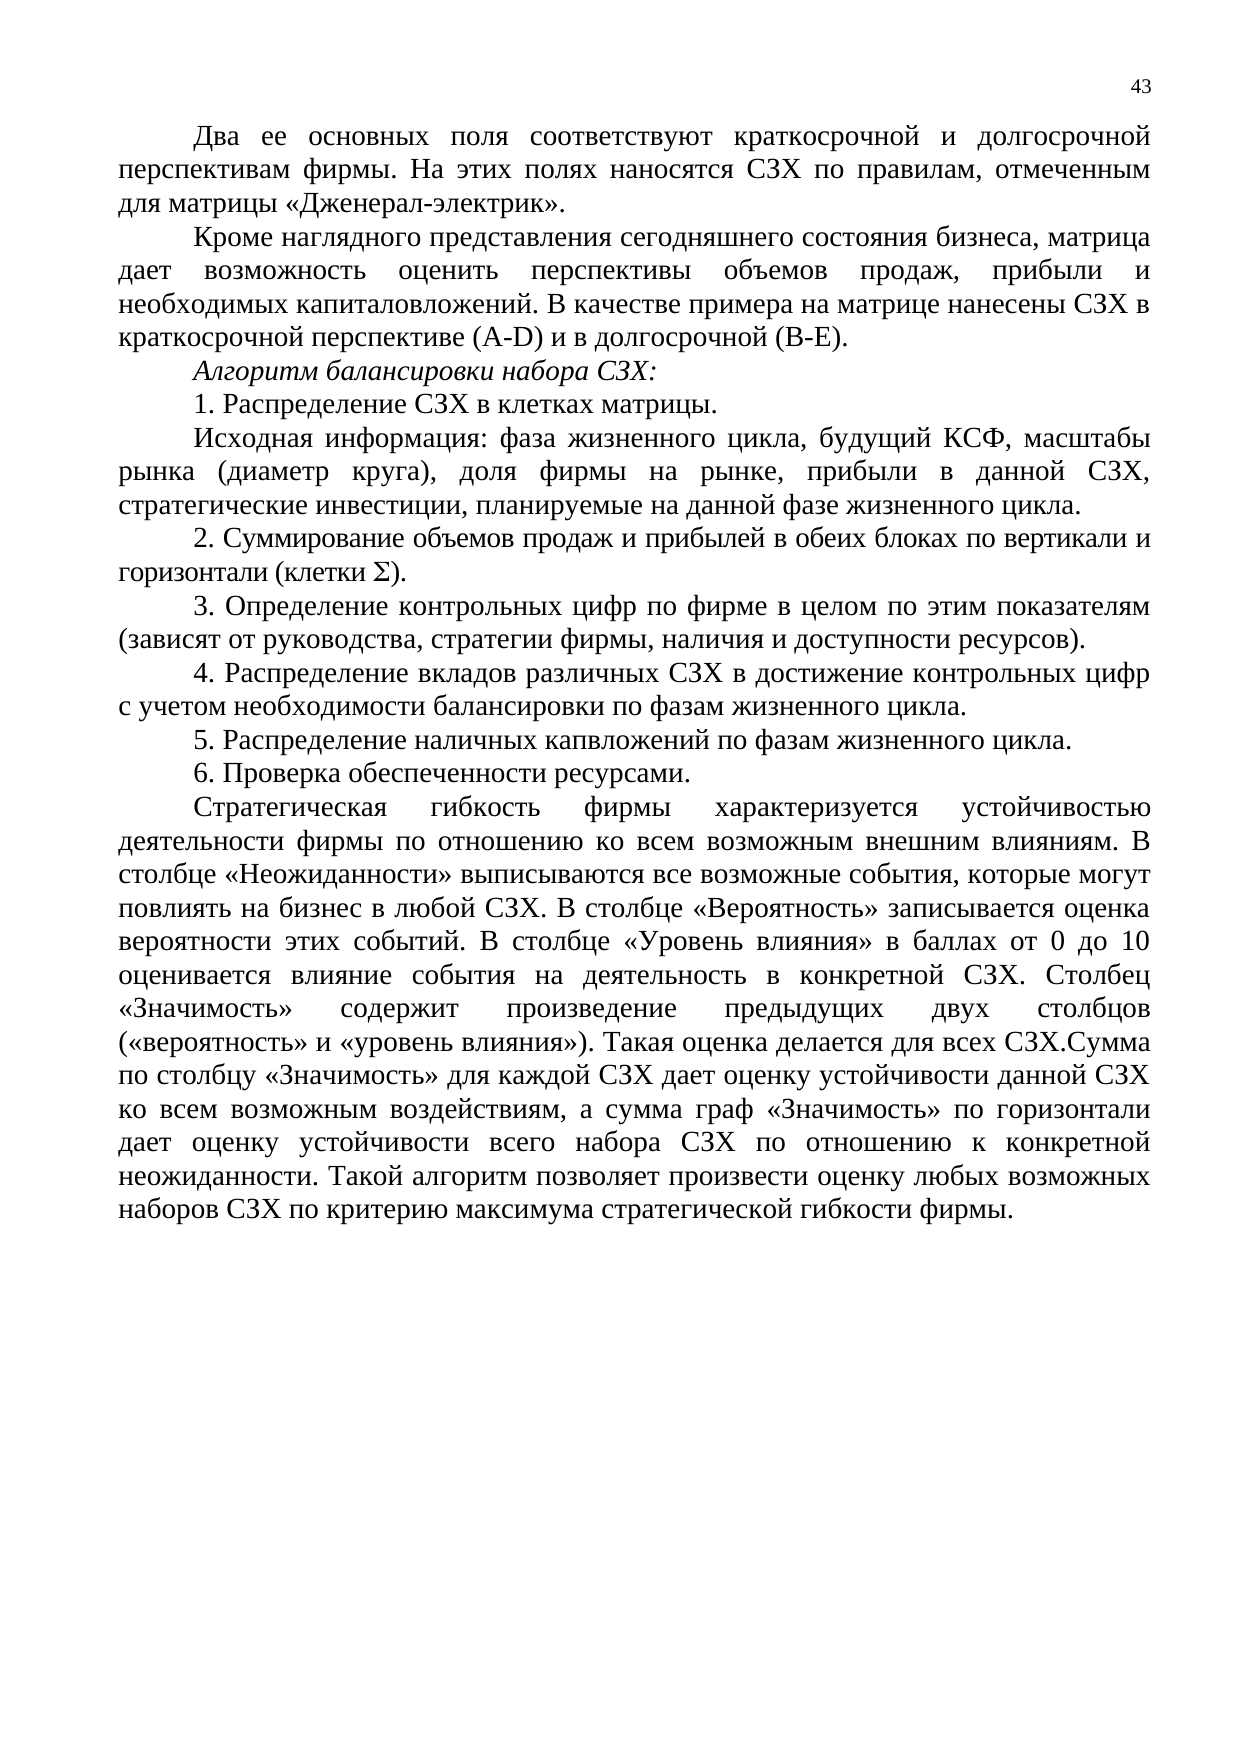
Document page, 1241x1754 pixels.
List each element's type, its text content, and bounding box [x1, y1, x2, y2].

text Исходная информация: фаза жизненного цикла, будущий КСФ, масштабы рынка (диаметр круга), доля фирмы на рынке, прибыли в данной СЗХ, стратегические инвестиции, планируемые на данной фазе жизненного цикла. [118, 420, 1152, 521]
text Алгоритм балансировки набора СЗХ: [118, 353, 1152, 386]
text Кроме наглядного представления сегодняшнего состояния бизнеса, матрица дает возможность оценить перспективы объемов продаж, прибыли и необходимых капиталовложений. В качестве примера на матрице нанесены СЗХ в краткосрочной перспективе (А-D) и в долгосрочной (B-E). [118, 219, 1152, 353]
text 5. Распределение наличных капвложений по фазам жизненного цикла. [118, 722, 1152, 756]
text 6. Проверка обеспеченности ресурсами. [118, 756, 1152, 789]
text 2. Суммирование объемов продаж и прибылей в обеих блоках по вертикали и горизонтали (клетки ). [118, 521, 1152, 588]
text 1. Распределение СЗХ в клетках матрицы. [118, 386, 1152, 420]
text Стратегическая гибкость фирмы характеризуется устойчивостью деятельности фирмы по отношению ко всем возможным внешним влияниям. В столбце «Неожиданности» выписываются все возможные события, которые могут повлиять на бизнес в любой СЗХ. В столбце «Вероятность» записывается оценка вероятности этих событий. В столбце «Уровень влияния» в баллах от 0 до 10 оценивается влияние события на деятельность в конкретной СЗХ. Столбец «Значимость» содержит произведение предыдущих двух столбцов («вероятность» и «уровень влияния»). Такая оценка делается для всех СЗХ.Сумма по столбцу «Значимость» для каждой СЗХ дает оценку устойчивости данной СЗХ ко всем возможным воздействиям, а сумма граф «Значимость» по горизонтали дает оценку устойчивости всего набора СЗХ по отношению к конкретной неожиданности. Такой алгоритм позволяет произвести оценку любых возможных наборов СЗХ по критерию максимума стратегической гибкости фирмы. [118, 789, 1152, 1225]
text Два ее основных поля соответствуют краткосрочной и долгосрочной перспективам фирмы. На этих полях наносятся СЗХ по правилам, отмеченным для матрицы «Дженерал-электрик». [118, 118, 1152, 219]
text 4. Распределение вкладов различных СЗХ в достижение контрольных цифр с учетом необходимости балансировки по фазам жизненного цикла. [118, 655, 1152, 722]
text 3. Определение контрольных цифр по фирме в целом по этим показателям (зависят от руководства, стратегии фирмы, наличия и доступности ресурсов). [118, 588, 1152, 655]
